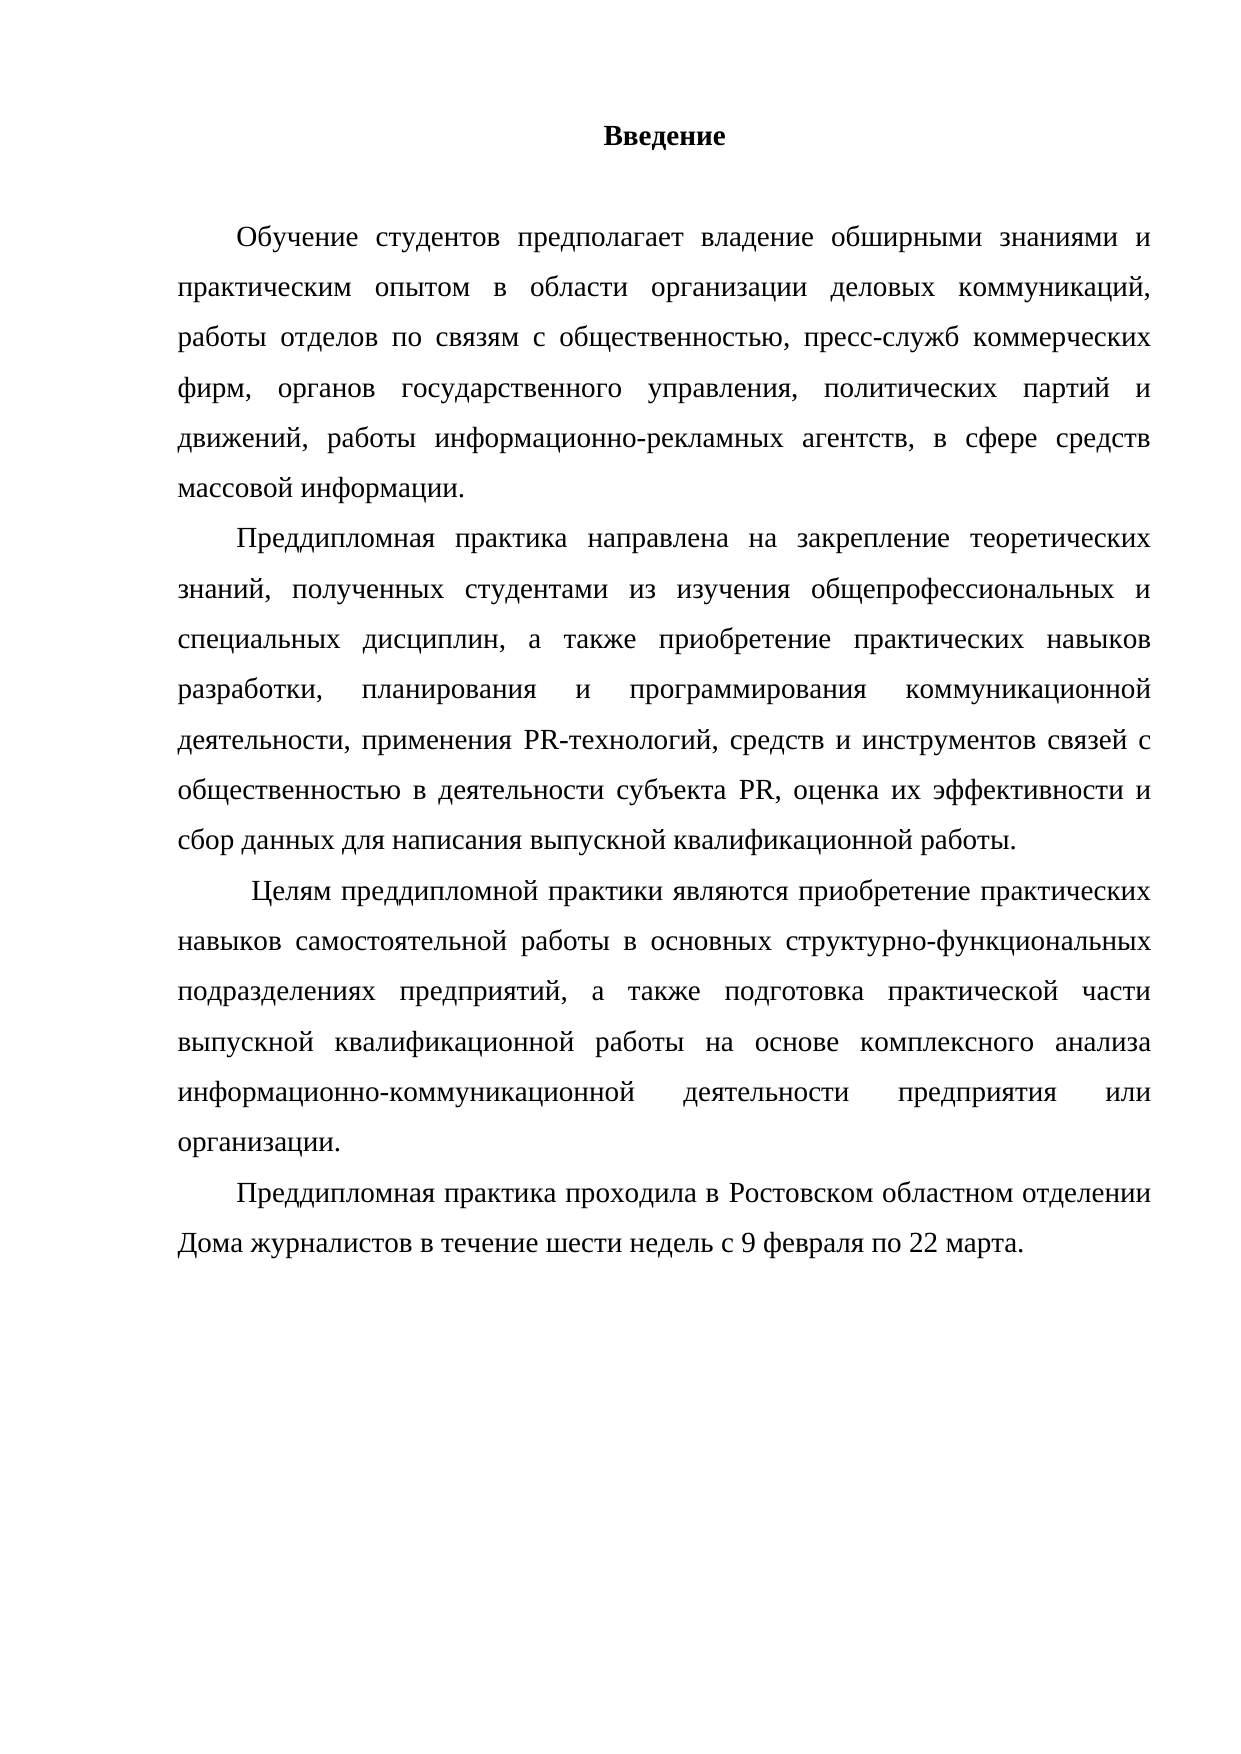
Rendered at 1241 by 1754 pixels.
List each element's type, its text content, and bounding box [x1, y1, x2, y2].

text Введение [177, 118, 1152, 152]
text Преддипломная практика направлена на закрепление теоретических знаний, полученных студентами из изучения общепрофессиональных и специальных дисциплин, а также приобретение практических навыков разработки, планирования и программирования коммуникационной деятельности, применения PR-технологий, средств и инструментов связей с общественностью в деятельности субъекта PR, оценка их эффективности и сбор данных для написания выпускной квалификационной работы. [177, 521, 1152, 856]
text Преддипломная практика проходила в Ростовском областном отделении Дома журналистов в течение шести недель с 9 февраля по 22 марта. [177, 1175, 1152, 1258]
text Целям преддипломной практики являются приобретение практических навыков самостоятельной работы в основных структурно-функциональных подразделениях предприятий, а также подготовка практической части выпускной квалификационной работы на основе комплексного анализа информационно-коммуникационной деятельности предприятия или организации. [177, 873, 1152, 1158]
text Обучение студентов предполагает владение обширными знаниями и практическим опытом в области организации деловых коммуникаций, работы отделов по связям с общественностью, пресс-служб коммерческих фирм, органов государственного управления, политических партий и движений, работы информационно-рекламных агентств, в сфере средств массовой информации. [177, 219, 1152, 504]
